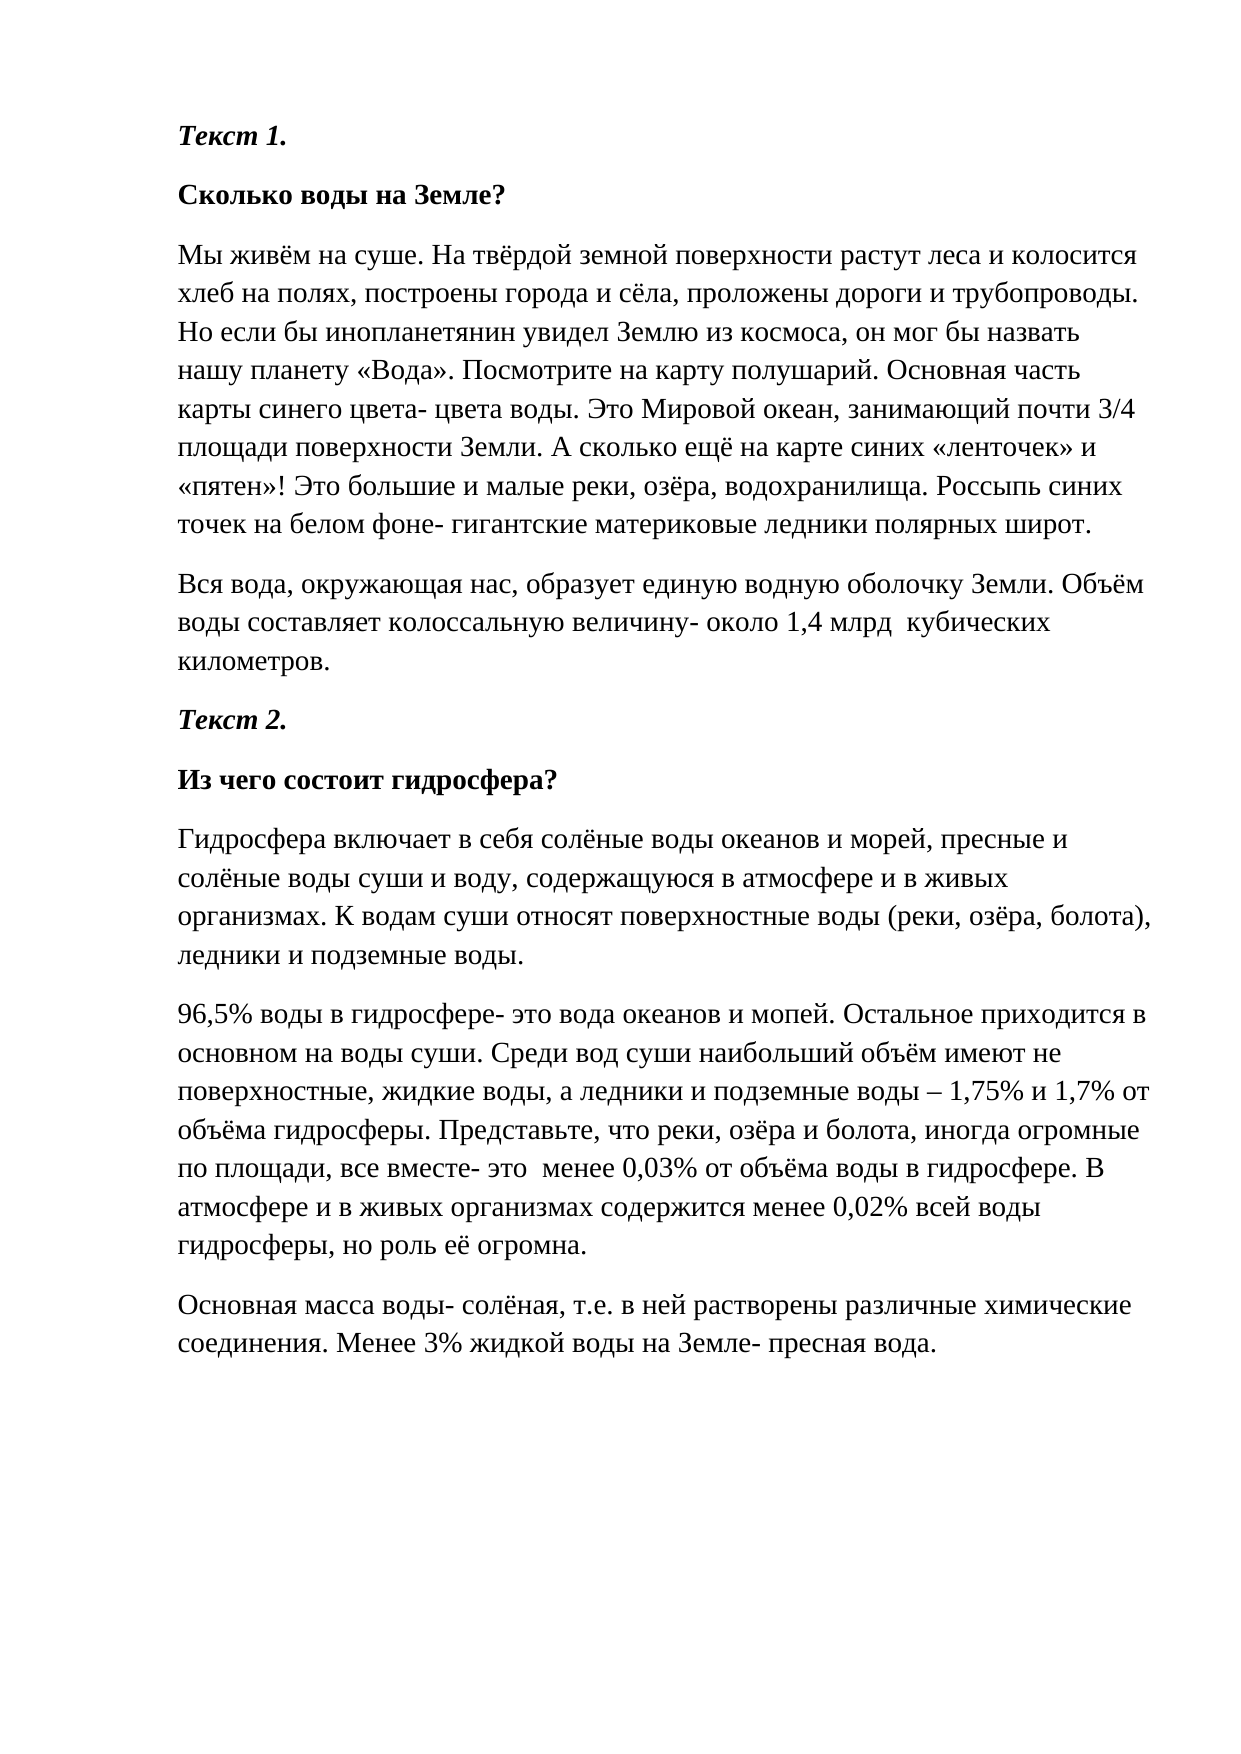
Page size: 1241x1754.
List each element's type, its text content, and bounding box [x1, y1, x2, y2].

text Вся вода, окружающая нас, образует единую водную оболочку Земли. Объём воды составляет колоссальную величину- около 1,4 млрд кубических километров. [177, 566, 1152, 677]
text Из чего состоит гидросфера? [177, 762, 1152, 795]
text Текст 2. [177, 702, 1152, 736]
text Мы живём на суше. На твёрдой земной поверхности растут леса и колосится хлеб на полях, построены города и сёла, проложены дороги и трубопроводы. Но если бы инопланетянин увидел Землю из космоса, он мог бы назвать нашу планету «Вода». Посмотрите на карту полушарий. Основная часть карты синего цвета- цвета воды. Это Мировой океан, занимающий почти 3/4 площади поверхности Земли. А сколько ещё на карте синих «ленточек» и «пятен»! Это большие и малые реки, озёра, водохранилища. Россыпь синих точек на белом фоне- гигантские материковые ледники полярных широт. [177, 237, 1152, 540]
text Гидросфера включает в себя солёные воды океанов и морей, пресные и солёные воды суши и воду, содержащуюся в атмосфере и в живых организмах. К водам суши относят поверхностные воды (реки, озёра, болота), ледники и подземные воды. [177, 821, 1152, 970]
text Сколько воды на Земле? [177, 177, 1152, 211]
text 96,5% воды в гидросфере- это вода океанов и мопей. Остальное приходится в основном на воды суши. Среди вод суши наибольший объём имеют не поверхностные, жидкие воды, а ледники и подземные воды – 1,75% и 1,7% от объёма гидросферы. Представьте, что реки, озёра и болота, иногда огромные по площади, все вместе- это менее 0,03% от объёма воды в гидросфере. В атмосфере и в живых организмах содержится менее 0,02% всей воды гидросферы, но роль её огромна. [177, 996, 1152, 1261]
text Текст 1. [177, 118, 1152, 152]
text Основная масса воды- солёная, т.е. в ней растворены различные химические соединения. Менее 3% жидкой воды на Земле- пресная вода. [177, 1287, 1152, 1359]
